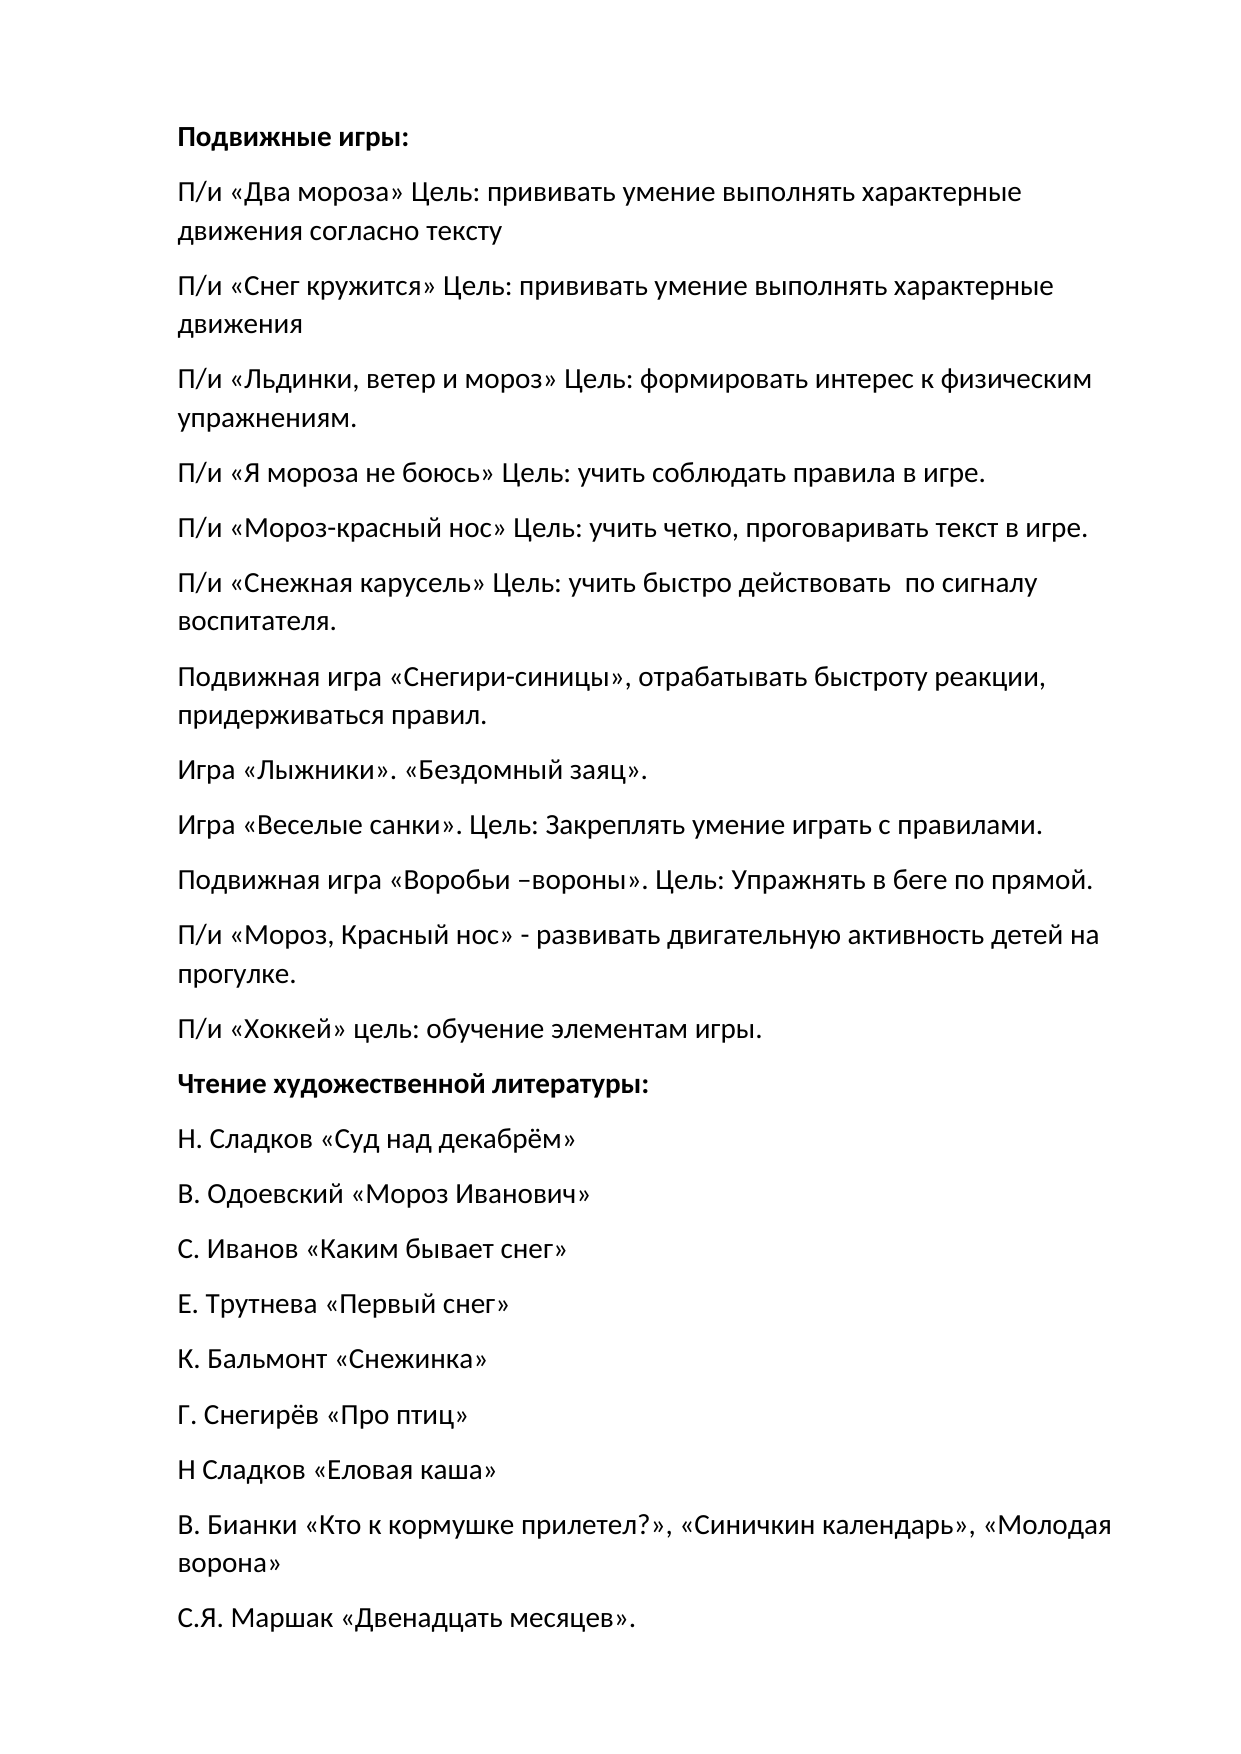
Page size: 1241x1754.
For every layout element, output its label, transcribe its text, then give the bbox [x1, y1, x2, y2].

text Игра «Веселые санки». Цель: Закреплять умение играть с правилами. [177, 806, 1152, 842]
text Игра «Лыжники». «Бездомный заяц». [177, 751, 1152, 787]
text С. Иванов «Каким бывает снег» [177, 1230, 1152, 1266]
text П/и «Мороз-красный нос» Цель: учить четко, проговаривать текст в игре. [177, 509, 1152, 544]
text П/и «Хоккей» цель: обучение элементам игры. [177, 1010, 1152, 1046]
text П/и «Снег кружится» Цель: прививать умение выполнять характерные движения [177, 267, 1152, 341]
text Е. Трутнева «Первый снег» [177, 1286, 1152, 1321]
text Подвижные игры: [177, 118, 1152, 154]
text Чтение художественной литературы: [177, 1065, 1152, 1101]
text Н Сладков «Еловая каша» [177, 1451, 1152, 1486]
text В. Бианки «Кто к кормушке прилетел?», «Синичкин календарь», «Молодая ворона» [177, 1506, 1152, 1580]
text К. Бальмонт «Снежинка» [177, 1341, 1152, 1376]
text Подвижная игра «Снегири-синицы», отрабатывать быстроту реакции, придерживаться правил. [177, 658, 1152, 732]
text С.Я. Маршак «Двенадцать месяцев». [177, 1599, 1152, 1635]
text Подвижная игра «Воробьи –вороны». Цель: Упражнять в беге по прямой. [177, 861, 1152, 897]
text П/и «Два мороза» Цель: прививать умение выполнять характерные движения согласно тексту [177, 173, 1152, 247]
text П/и «Льдинки, ветер и мороз» Цель: формировать интерес к физическим упражнениям. [177, 360, 1152, 434]
text В. Одоевский «Мороз Иванович» [177, 1175, 1152, 1211]
text П/и «Я мороза не боюсь» Цель: учить соблюдать правила в игре. [177, 454, 1152, 489]
text Г. Снегирёв «Про птиц» [177, 1396, 1152, 1431]
text П/и «Мороз, Красный нос» - развивать двигательную активность детей на прогулке. [177, 916, 1152, 991]
text П/и «Снежная карусель» Цель: учить быстро действовать по сигналу воспитателя. [177, 564, 1152, 638]
text Н. Сладков «Суд над декабрём» [177, 1120, 1152, 1156]
